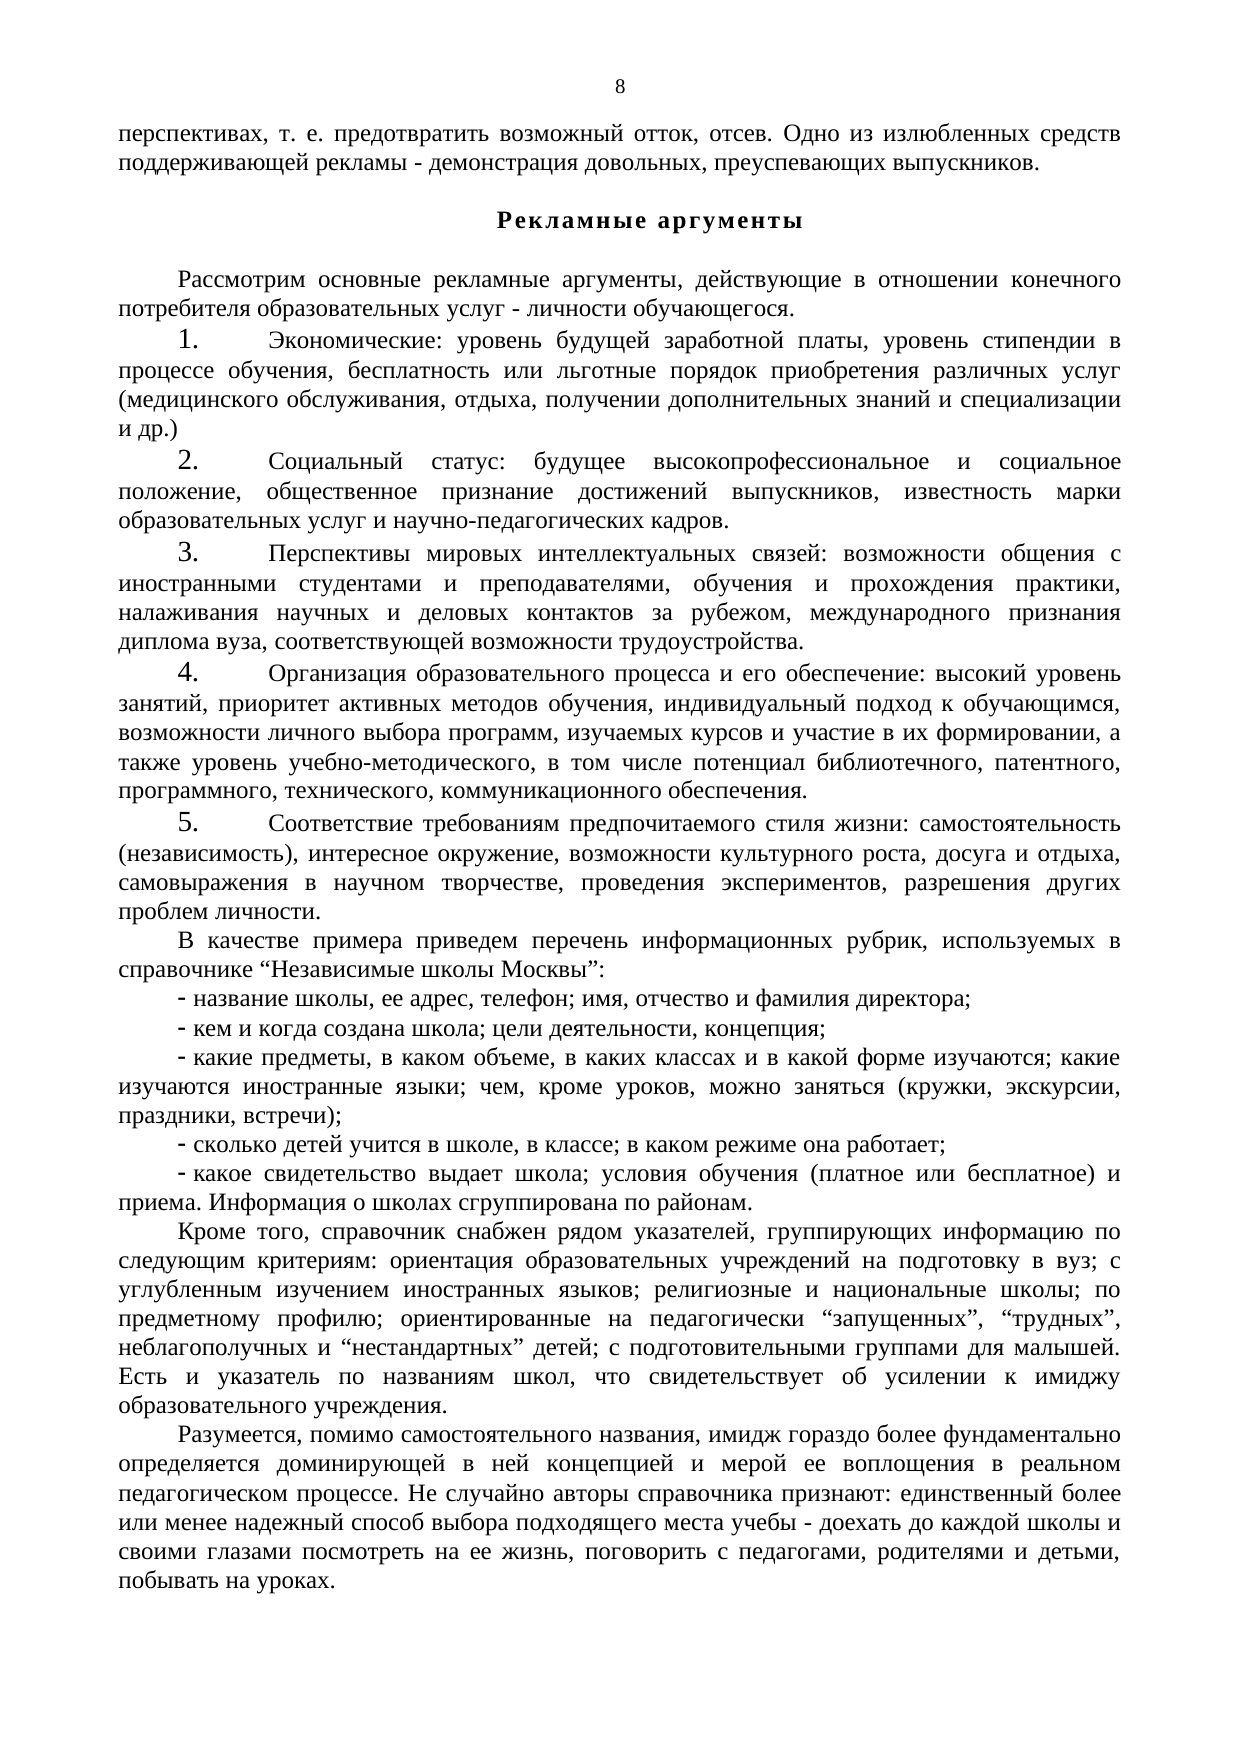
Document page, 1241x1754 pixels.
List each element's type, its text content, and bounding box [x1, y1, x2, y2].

list сколько детей учится в школе, в классе; в каком режиме она работает; [118, 1129, 1122, 1158]
list Экономические: уровень будущей заработной платы, уровень стипендии в процессе обучения, бесплатность или льготные порядок приобретения различных услуг (медицинского обслуживания, отдыха, получении дополнительных знаний и специализации и др.) [118, 322, 1122, 442]
list Рассмотрим основные рекламные аргументы, действующие в отношении конечного потребителя образовательных услуг - личности обучающегося. [118, 263, 1122, 322]
list Соответствие требованиям предпочитаемого стиля жизни: самостоятельность (независимость), интересное окружение, возможности культурного роста, досуга и отдыха, самовыражения в научном творчестве, проведения экспериментов, разрешения других проблем личности. [118, 804, 1122, 925]
list Перспективы мировых интеллектуальных связей: возможности общения с иностранными студентами и преподавателями, обучения и прохождения практики, налаживания научных и деловых контактов за рубежом, международного признания диплома вуза, соответствующей возможности трудоустройства. [118, 534, 1122, 655]
list кем и когда создана школа; цели деятельности, концепция; [118, 1012, 1122, 1041]
list В качестве примера приведем перечень информационных рубрик, используемых в справочнике “Независимые школы Москвы”: [118, 925, 1122, 983]
list Социальный статус: будущее высокопрофессиональное и социальное положение, общественное признание достижений выпускников, известность марки образовательных услуг и научно-педагогических кадров. [118, 442, 1122, 534]
list какие предметы, в каком объеме, в каких классах и в какой форме изучаются; какие изучаются иностранные языки; чем, кроме уроков, можно заняться (кружки, экскурсии, праздники, встречи); [118, 1041, 1122, 1129]
list какое свидетельство выдает школа; условия обучения (платное или бесплатное) и приема. Информация о школах сгруппирована по районам. [118, 1158, 1122, 1216]
list название школы, ее адрес, телефон; имя, отчество и фамилия директора; [118, 983, 1122, 1012]
list Организация образовательного процесса и его обеспечение: высокий уровень занятий, приоритет активных методов обучения, индивидуальный подход к обучающимся, возможности личного выбора программ, изучаемых курсов и участие в их формировании, а также уровень учебно-методического, в том числе потенциал библиотечного, патентного, программного, технического, коммуникационного обеспечения. [118, 655, 1122, 804]
list Рекламные аргументы [118, 205, 1122, 234]
list Разумеется, помимо самостоятельного названия, имидж гораздо более фундаментально определяется доминирующей в ней концепцией и мерой ее воплощения в реальном педагогическом процессе. Не случайно авторы справочника признают: единственный более или менее надежный способ выбора подходящего места учебы - доехать до каждой школы и своими глазами посмотреть на ее жизнь, поговорить с педагогами, родителями и детьми, побывать на уроках. [118, 1419, 1122, 1594]
list Кроме того, справочник снабжен рядом указателей, группирующих информацию по следующим критериям: ориентация образовательных учреждений на подготовку в вуз; с углубленным изучением иностранных языков; религиозные и национальные школы; по предметному профилю; ориентированные на педагогически “запущенных”, “трудных”, неблагополучных и “нестандартных” детей; с подготовительными группами для малышей. Есть и указатель по названиям школ, что свидетельствует об усилении к имиджу образовательного учреждения. [118, 1216, 1122, 1419]
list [118, 118, 1122, 176]
